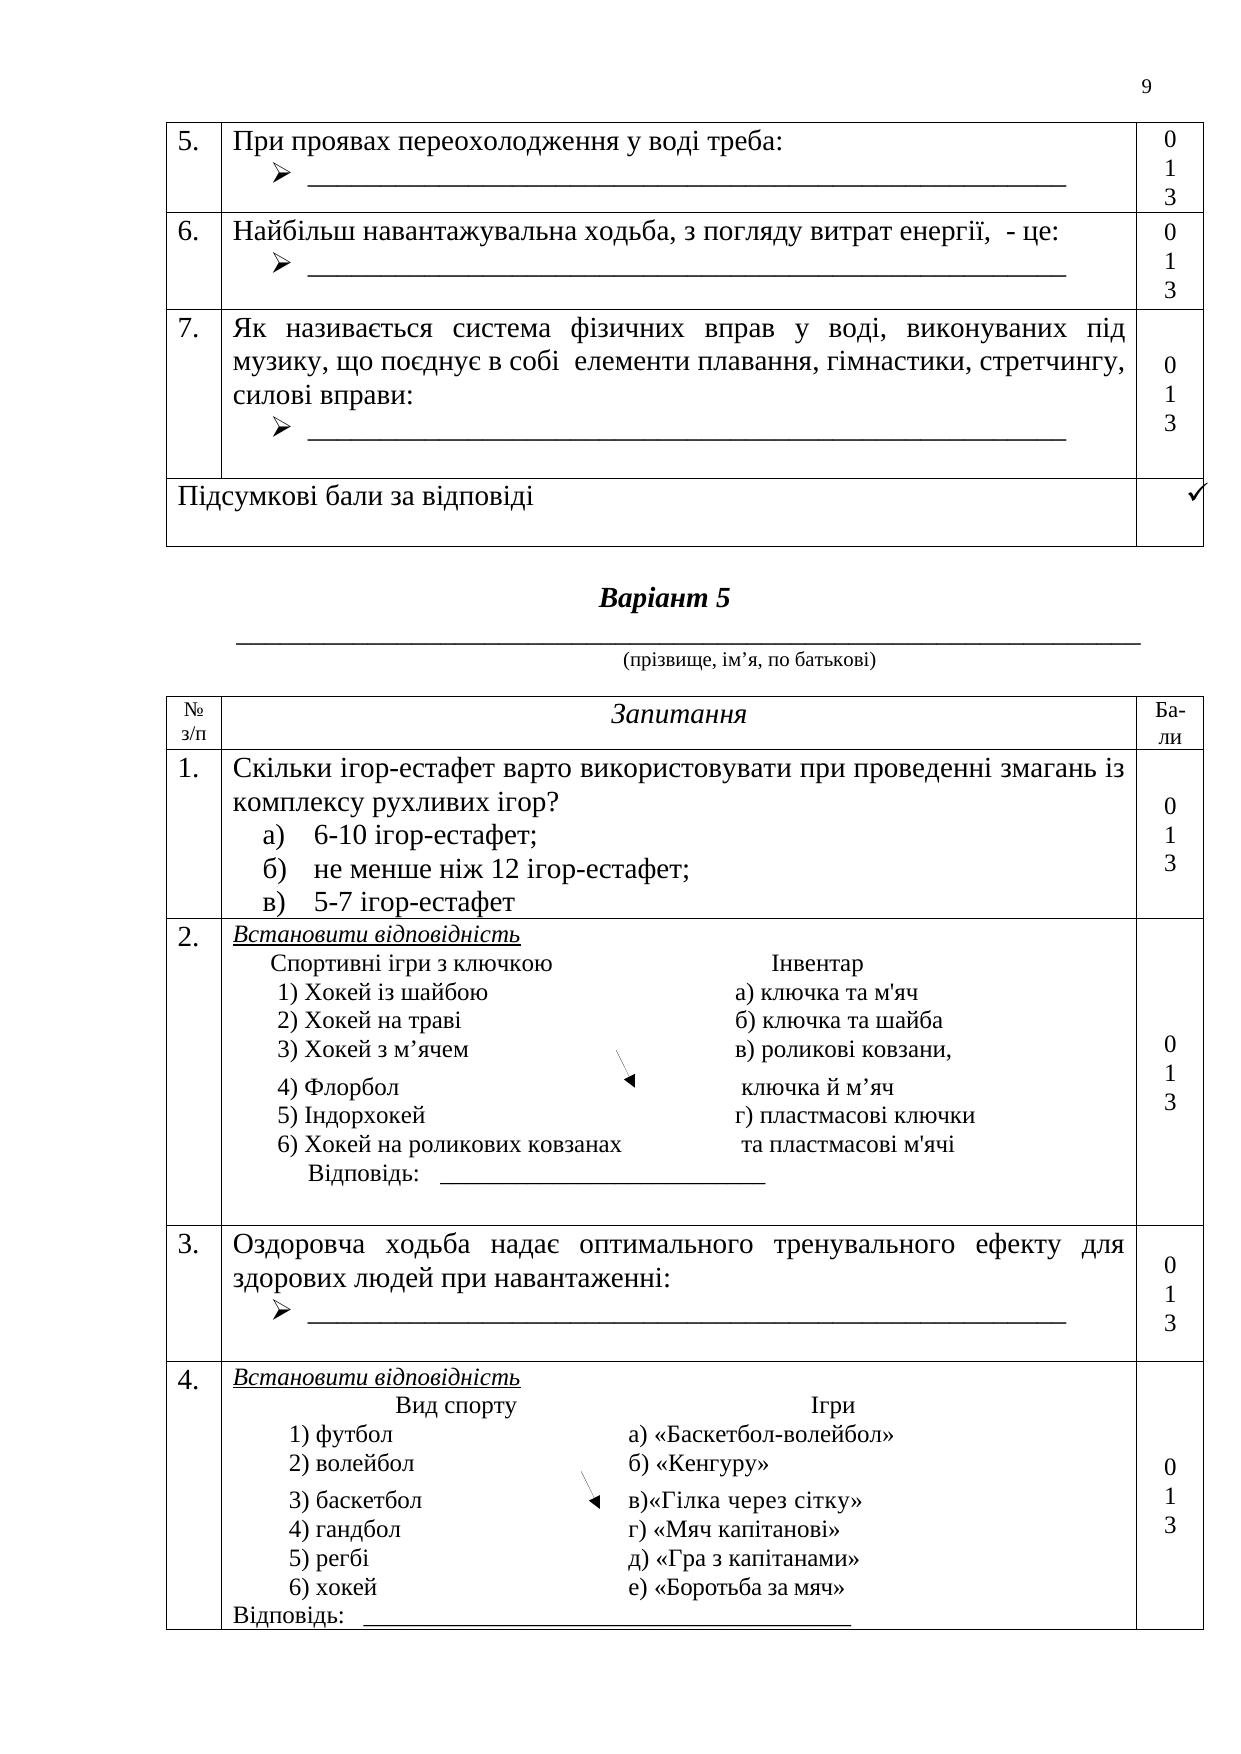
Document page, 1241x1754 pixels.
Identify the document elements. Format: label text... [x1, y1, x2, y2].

table_cell 0 1 3 [1137, 310, 1203, 477]
table_cell Скільки ігор-естафет варто використовувати при проведенні змагань із комплексу рухливих ігор? 6-10 ігор-естафет; не менше ніж 12 ігор-естафет; 5-7 ігор-естафет [222, 750, 1136, 918]
table_cell 7. [167, 310, 221, 477]
table_cell Встановити відповідність Спортивні ігри з ключкою Інвентар Відповідь: __________________________ [222, 919, 1136, 1225]
table_cell Як називається система фізичних вправ у воді, виконуваних під музику, що поєднує в собі елементи плавання, гімнастики, стретчингу, силові вправи: ____________________________________________________ [222, 310, 1136, 477]
table_cell [167, 1362, 221, 1629]
table_cell 0 1 3 [1137, 1362, 1203, 1629]
table_cell [167, 750, 221, 918]
table_cell Оздоровча ходьба надає оптимального тренувального ефекту для здорових людей при навантаженні: ____________________________________________________ [222, 1226, 1136, 1361]
text Варіант 5 [177, 580, 1152, 614]
table_cell При проявах переохолодження у воді треба: ____________________________________________________ [222, 123, 1136, 212]
table_cell 0 1 3 [1137, 1226, 1203, 1361]
table_header № з/п [167, 697, 221, 749]
table_cell Підсумкові бали за відповіді [167, 479, 1136, 546]
table_cell 0 1 3 [1137, 750, 1203, 918]
table_cell [167, 919, 221, 1225]
table_cell [167, 213, 221, 309]
table_cell [167, 1226, 221, 1361]
table_cell 0 1 3 [1137, 213, 1203, 309]
text ______________________________________________________________ [177, 614, 1152, 647]
table_cell Встановити відповідність Вид спорту Ігри Відповідь: _______________________________________ [222, 1362, 1136, 1629]
table_cell [1137, 479, 1203, 546]
table_header Ба-ли [1137, 697, 1203, 749]
table_cell 0 1 3 [1137, 123, 1203, 212]
text (прізвище, ім’я, по батькові) [288, 647, 1152, 671]
table_cell Найбільш навантажувальна ходьба, з погляду витрат енергії, - це: ____________________________________________________ [222, 213, 1136, 309]
table_cell [167, 123, 221, 212]
table_header Запитання [222, 697, 1136, 749]
table_cell 0 1 3 [1137, 919, 1203, 1225]
